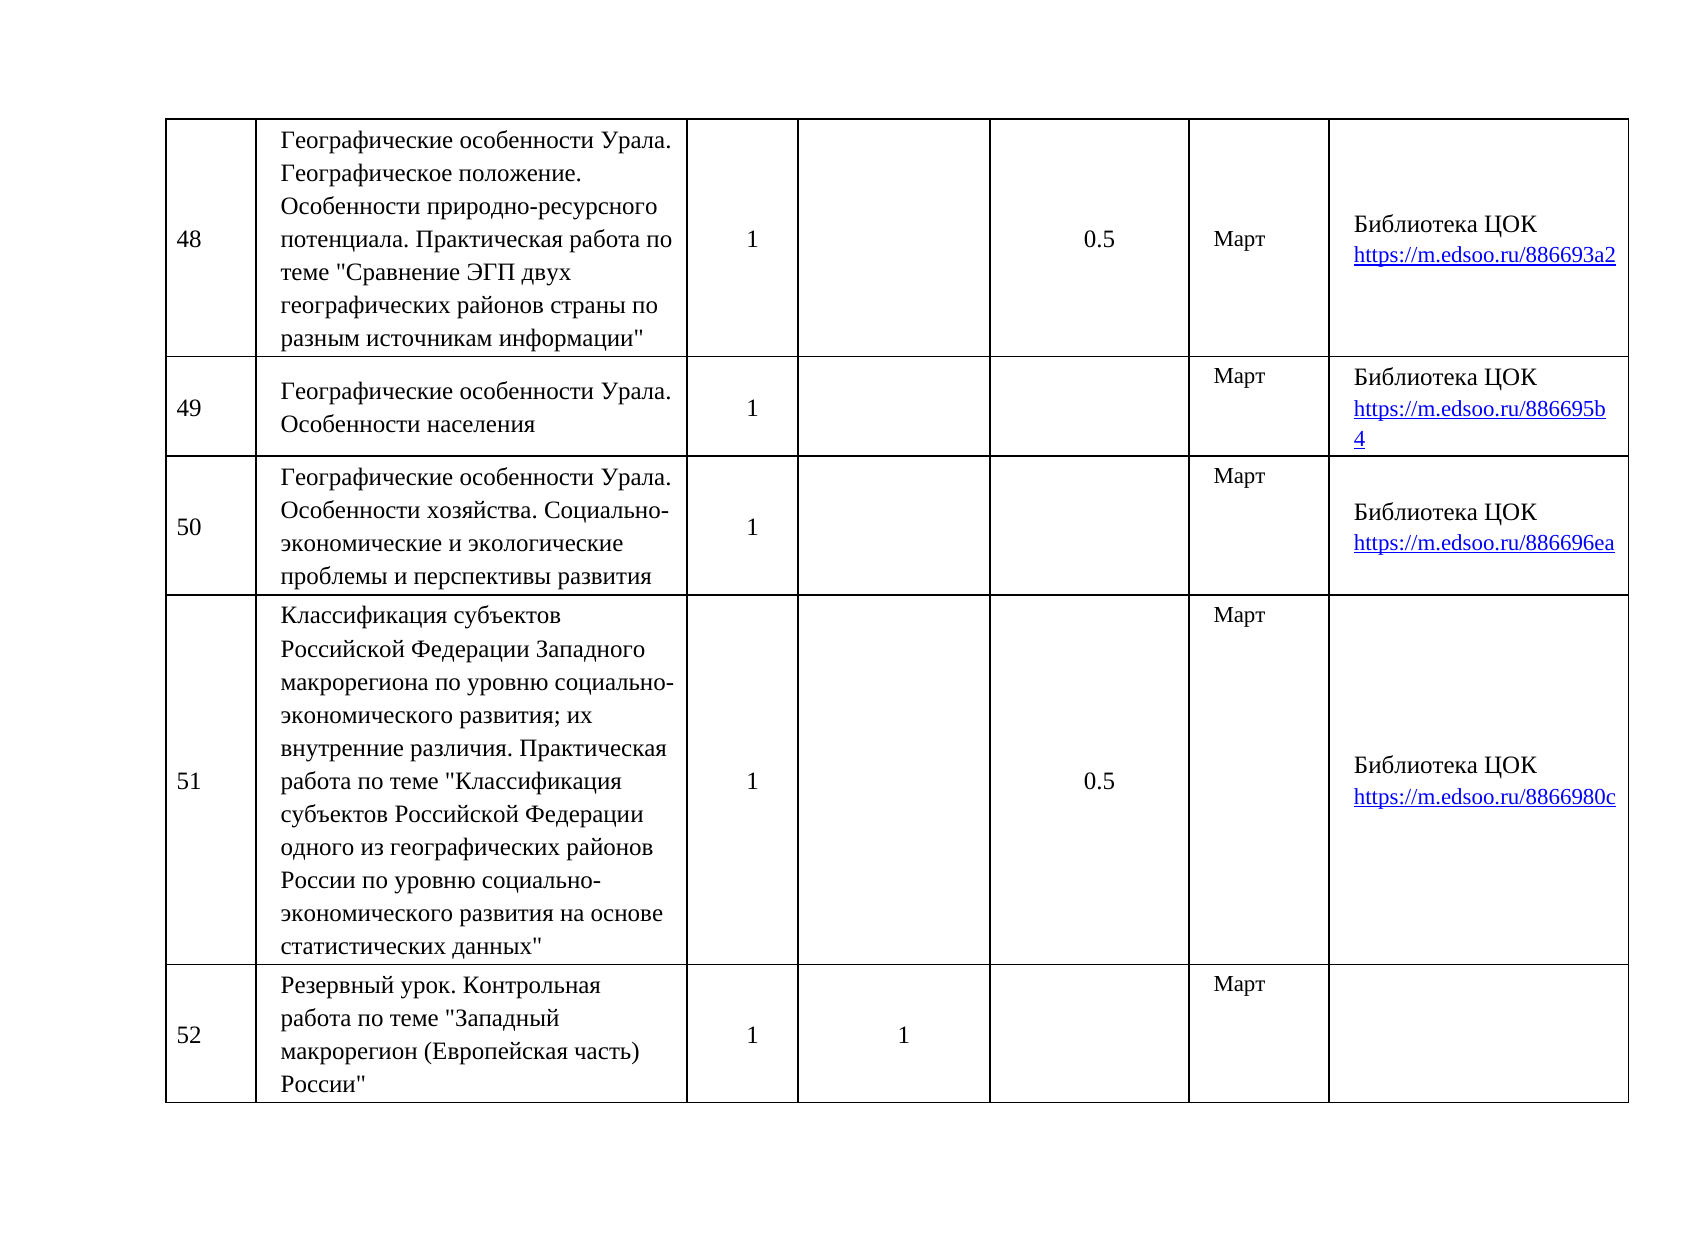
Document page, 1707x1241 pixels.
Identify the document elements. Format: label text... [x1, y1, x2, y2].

table_cell Географические особенности Урала. Географическое положение. Особенности природно-ресурсного потенциала. Практическая работа по теме "Сравнение ЭГП двух географических районов страны по разным источникам информации" [257, 120, 686, 356]
table_cell Март [1190, 965, 1328, 1102]
table_cell 52 [167, 965, 255, 1102]
table_cell 49 [167, 357, 255, 455]
table_cell Библиотека ЦОК https://m.edsoo.ru/886693a2 [1330, 120, 1628, 356]
table_cell Резервный урок. Контрольная работа по теме "Западный макрорегион (Европейская часть) России" [257, 965, 686, 1102]
table_cell [799, 457, 989, 594]
table_cell Классификация субъектов Российской Федерации Западного макрорегиона по уровню социально-экономического развития; их внутренние различия. Практическая работа по теме "Классификация субъектов Российской Федерации одного из географических районов России по уровню социально-экономического развития на основе статистических данных" [257, 596, 686, 963]
table_cell [799, 596, 989, 963]
table_cell 0.5 [991, 596, 1188, 963]
table_cell 51 [167, 596, 255, 963]
table_cell Библиотека ЦОК https://m.edsoo.ru/8866980c [1330, 596, 1628, 963]
table_cell Библиотека ЦОК https://m.edsoo.ru/886696ea [1330, 457, 1628, 594]
table_cell Март [1190, 357, 1328, 455]
table_cell [991, 965, 1188, 1102]
table_cell 1 [688, 596, 797, 963]
table_cell Март [1190, 120, 1328, 356]
table_cell 48 [167, 120, 255, 356]
table_cell [991, 457, 1188, 594]
table_cell Библиотека ЦОК https://m.edsoo.ru/886695b4 [1330, 357, 1628, 455]
table_cell 1 [688, 357, 797, 455]
table_cell [991, 357, 1188, 455]
table_cell Март [1190, 457, 1328, 594]
table_cell 1 [688, 120, 797, 356]
table_cell 50 [167, 457, 255, 594]
table_cell Географические особенности Урала. Особенности хозяйства. Социально-экономические и экологические проблемы и перспективы развития [257, 457, 686, 594]
table_cell 1 [688, 965, 797, 1102]
table_cell 0.5 [991, 120, 1188, 356]
table_cell [1330, 965, 1628, 1102]
table_cell Географические особенности Урала. Особенности населения [257, 357, 686, 455]
table_cell [799, 120, 989, 356]
table_cell 1 [799, 965, 989, 1102]
table_cell 1 [688, 457, 797, 594]
table_cell [799, 357, 989, 455]
table_cell Март [1190, 596, 1328, 963]
